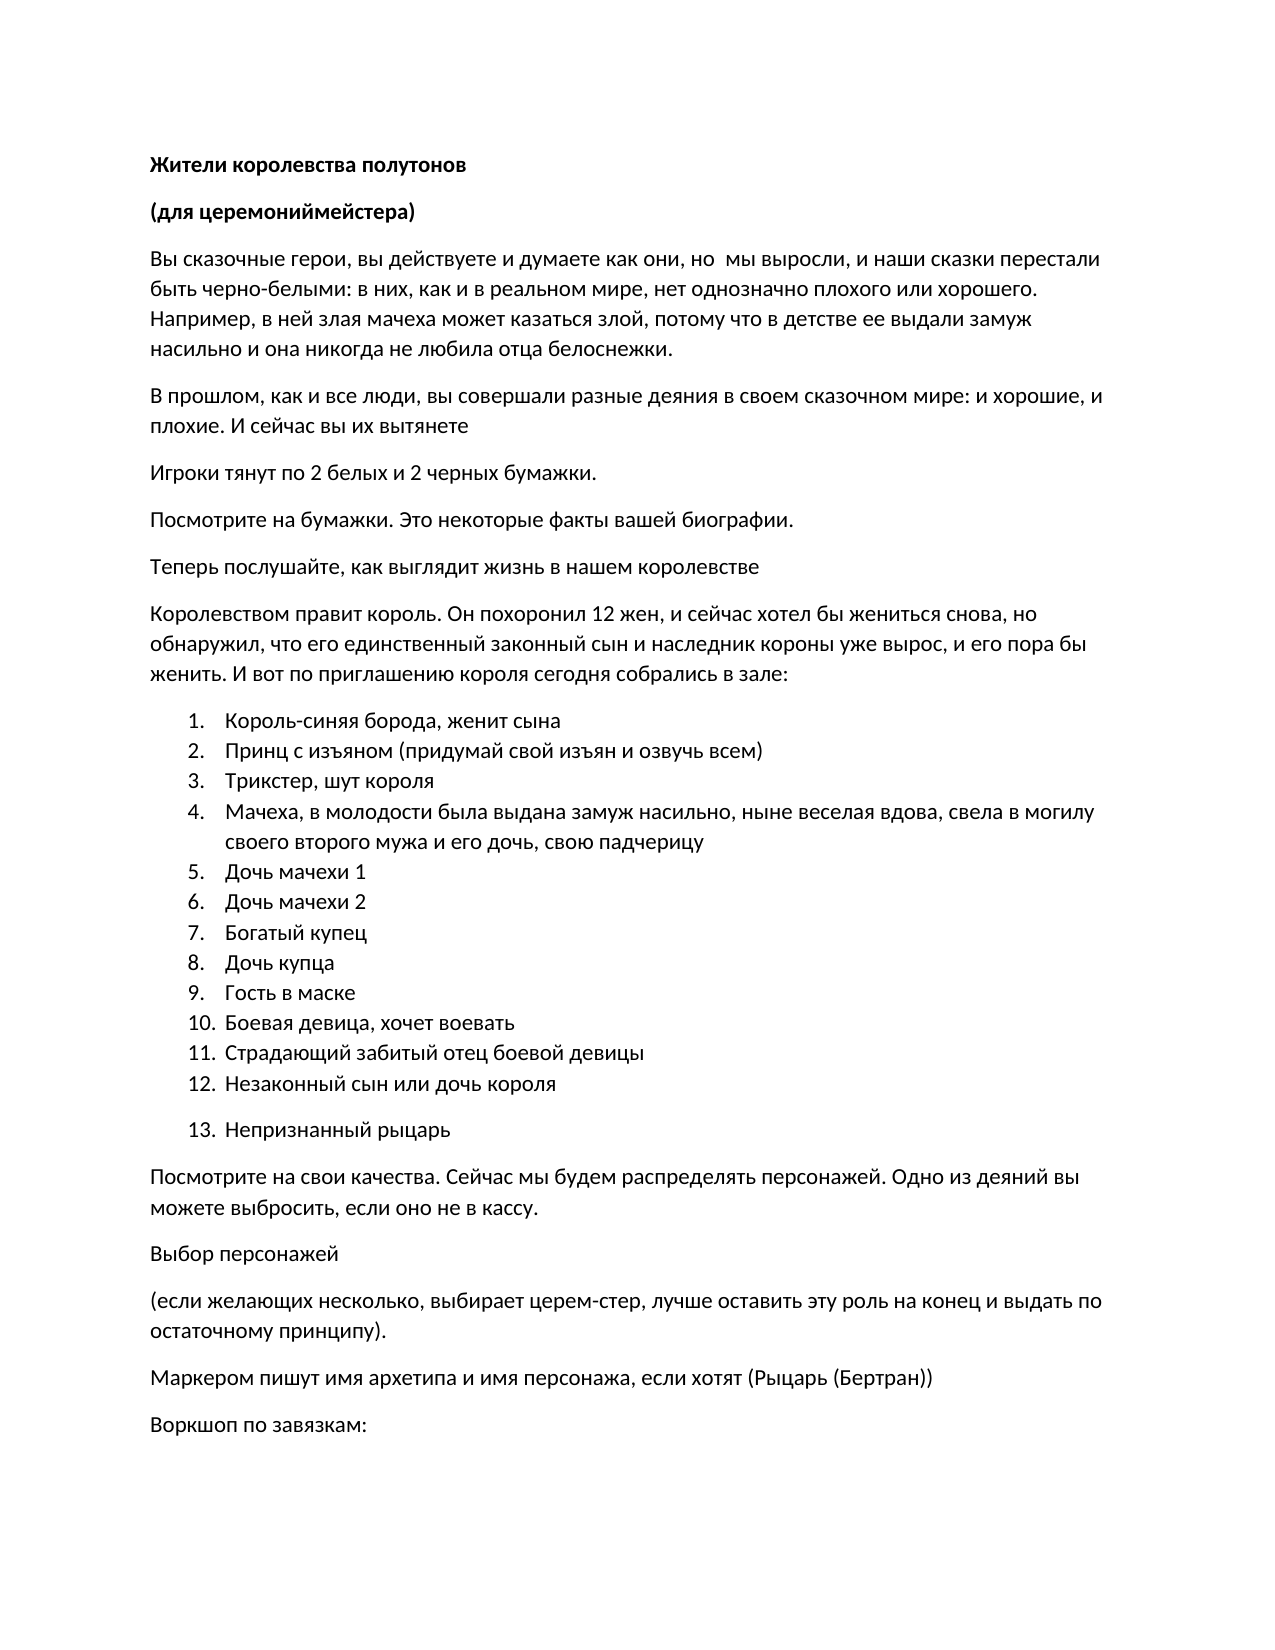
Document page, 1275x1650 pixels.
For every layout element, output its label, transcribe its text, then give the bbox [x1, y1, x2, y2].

text Вы сказочные герои, вы действуете и думаете как они, но мы выросли, и наши сказки перестали быть черно-белыми: в них, как и в реальном мире, нет однозначно плохого или хорошего. Например, в ней злая мачеха может казаться злой, потому что в детстве ее выдали замуж насильно и она никогда не любила отца белоснежки. [150, 244, 1125, 362]
text Маркером пишут имя архетипа и имя персонажа, если хотят (Рыцарь (Бертран)) [150, 1363, 1125, 1392]
list Гость в маске [187, 978, 1125, 1006]
list Боевая девица, хочет воевать [187, 1008, 1125, 1036]
list Принц с изъяном (придумай свой изъян и озвучь всем) [187, 736, 1125, 764]
text Игроки тянут по 2 белых и 2 черных бумажки. [150, 458, 1125, 486]
list Король-синяя борода, женит сына [187, 706, 1125, 734]
text Выбор персонажей [150, 1239, 1125, 1268]
text В прошлом, как и все люди, вы совершали разные деяния в своем сказочном мире: и хорошие, и плохие. И сейчас вы их вытянете [150, 381, 1125, 439]
text (для церемониймейстера) [150, 197, 1125, 225]
list Мачеха, в молодости была выдана замуж насильно, ныне веселая вдова, свела в могилу своего второго мужа и его дочь, свою падчерицу [187, 797, 1125, 855]
list Незаконный сын или дочь короля [187, 1069, 1125, 1097]
text (если желающих несколько, выбирает церем-стер, лучше оставить эту роль на конец и выдать по остаточному принципу). [150, 1286, 1125, 1345]
text Теперь послушайте, как выглядит жизнь в нашем королевстве [150, 552, 1125, 580]
list Трикстер, шут короля [187, 767, 1125, 795]
list Страдающий забитый отец боевой девицы [187, 1038, 1125, 1067]
list Дочь мачехи 2 [187, 887, 1125, 916]
text Жители королевства полутонов [150, 150, 1125, 178]
text Королевством правит король. Он похоронил 12 жен, и сейчас хотел бы жениться снова, но обнаружил, что его единственный законный сын и наследник короны уже вырос, и его пора бы женить. И вот по приглашению короля сегодня собрались в зале: [150, 599, 1125, 687]
list Дочь мачехи 1 [187, 857, 1125, 885]
text Воркшоп по завязкам: [150, 1410, 1125, 1438]
list Непризнанный рыцарь [187, 1116, 1125, 1144]
text Посмотрите на бумажки. Это некоторые факты вашей биографии. [150, 505, 1125, 533]
list Богатый купец [187, 918, 1125, 946]
list Дочь купца [187, 948, 1125, 976]
text Посмотрите на свои качества. Сейчас мы будем распределять персонажей. Одно из деяний вы можете выбросить, если оно не в кассу. [150, 1162, 1125, 1221]
